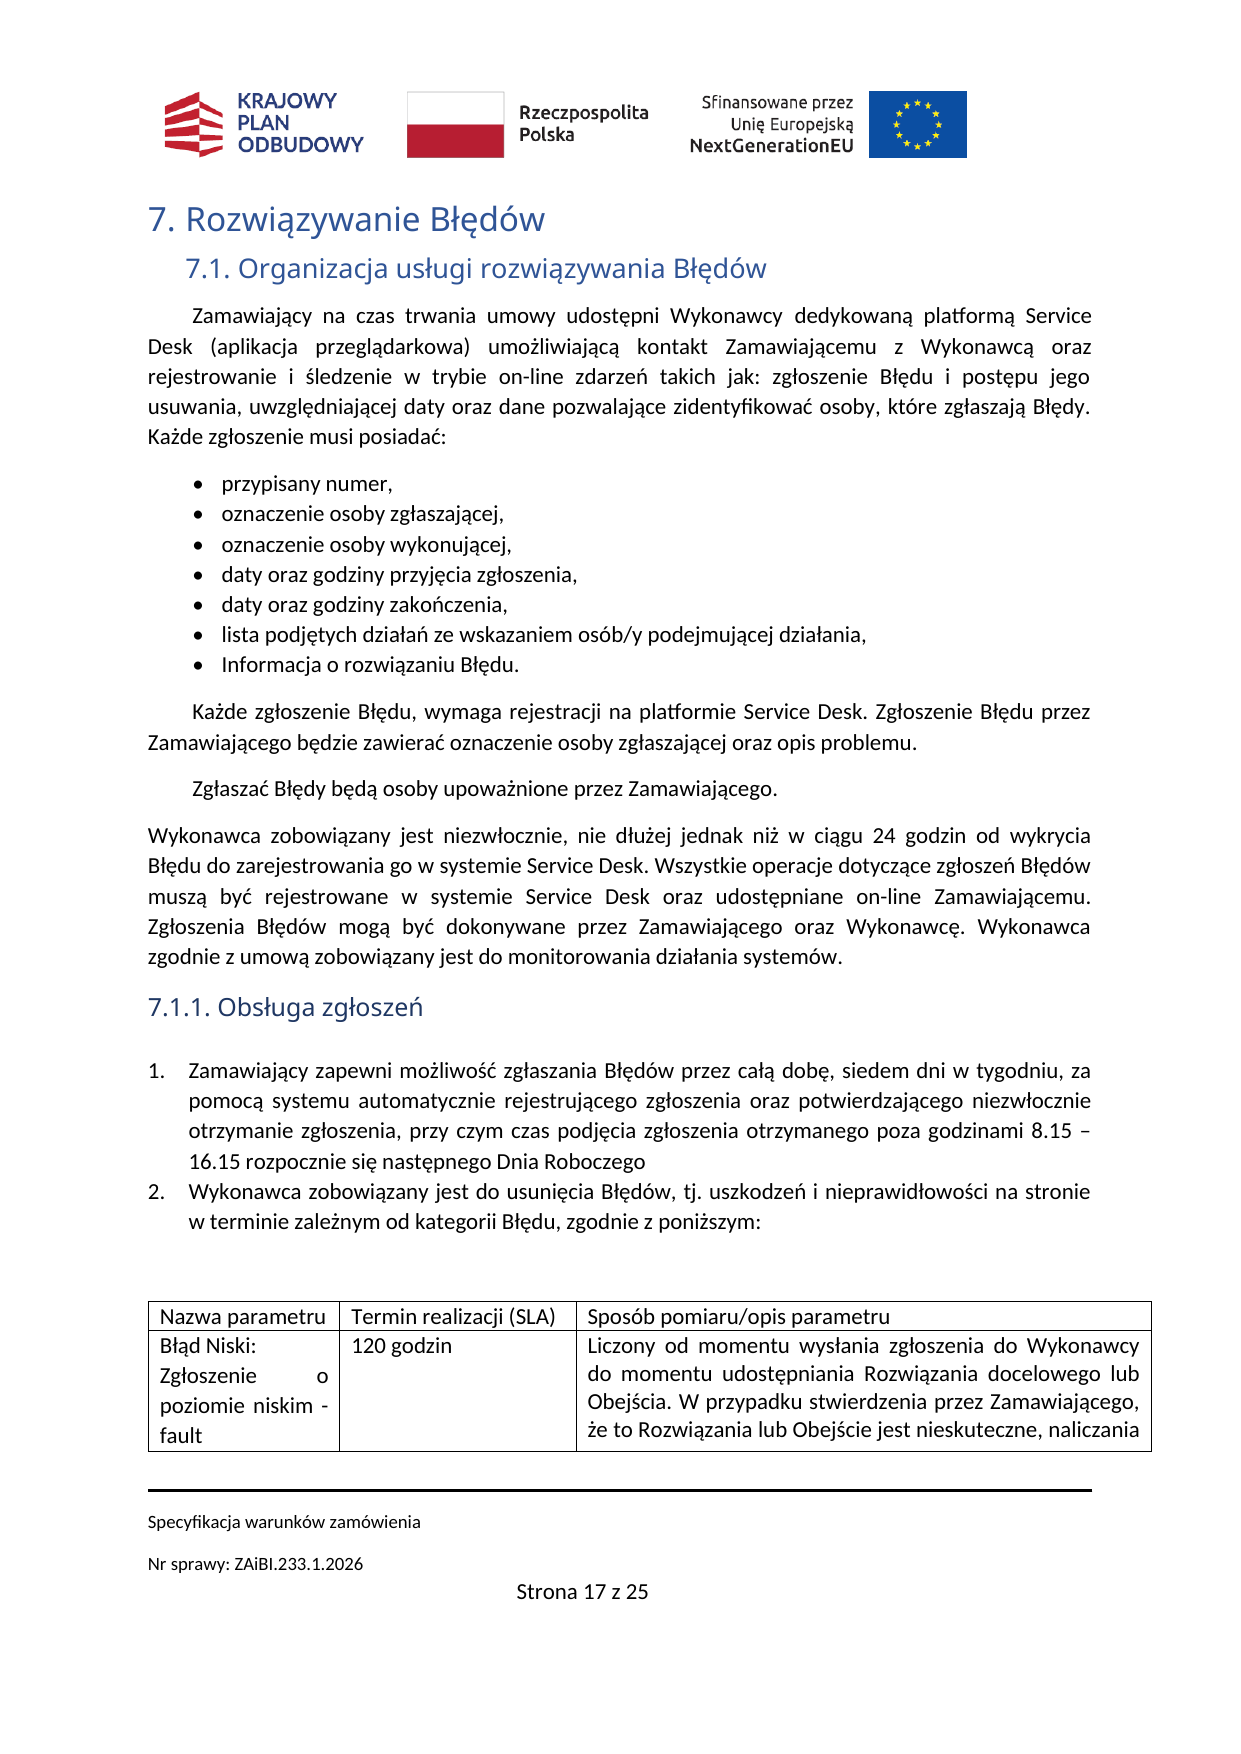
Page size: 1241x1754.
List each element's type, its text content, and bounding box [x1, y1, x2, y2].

table_header Nazwa parametru [149, 1302, 339, 1330]
text Zamawiający na czas trwania umowy udostępni Wykonawcy dedykowaną platformą Service Desk (aplikacja przeglądarkowa) umożliwiającą kontakt Zamawiającemu z Wykonawcą oraz rejestrowanie i śledzenie w trybie on-line zdarzeń takich jak: zgłoszenie Błędu i postępu jego usuwania, uwzględniającej daty oraz dane pozwalające zidentyfikować osoby, które zgłaszają Błędy. Każde zgłoszenie musi posiadać: [148, 302, 1092, 451]
list przypisany numer, [148, 469, 1092, 497]
table_cell Błąd Niski: Zgłoszenie o poziomie niskim - fault [149, 1331, 339, 1451]
list oznaczenie osoby zgłaszającej, [148, 499, 1092, 528]
subtitle 7.1.1. Obsługa zgłoszeń [148, 989, 1092, 1023]
table_header Sposób pomiaru/opis parametru [577, 1302, 1151, 1330]
list Wykonawca zobowiązany jest do usunięcia Błędów, tj. uszkodzeń i nieprawidłowości na stronie w terminie zależnym od kategorii Błędu, zgodnie z poniższym: [148, 1177, 1092, 1235]
table_header Termin realizacji (SLA) [340, 1302, 576, 1330]
text Wykonawca zobowiązany jest niezwłocznie, nie dłużej jednak niż w ciągu 24 godzin od wykrycia Błędu do zarejestrowania go w systemie Service Desk. Wszystkie operacje dotyczące zgłoszeń Błędów muszą być rejestrowane w systemie Service Desk oraz udostępniane on-line Zamawiającemu. Zgłoszenia Błędów mogą być dokonywane przez Zamawiającego oraz Wykonawcę. Wykonawca zgodnie z umową zobowiązany jest do monitorowania działania systemów. [148, 821, 1092, 970]
picture [147, 73, 986, 172]
list oznaczenie osoby wykonującej, [148, 530, 1092, 558]
list Zamawiający zapewni możliwość zgłaszania Błędów przez całą dobę, siedem dni w tygodniu, za pomocą systemu automatycznie rejestrującego zgłoszenia oraz potwierdzającego niezwłocznie otrzymanie zgłoszenia, przy czym czas podjęcia zgłoszenia otrzymanego poza godzinami 8.15 – 16.15 rozpocznie się następnego Dnia Roboczego [148, 1056, 1092, 1175]
list daty oraz godziny przyjęcia zgłoszenia, [148, 560, 1092, 588]
text Zgłaszać Błędy będą osoby upoważnione przez Zamawiającego. [148, 774, 1092, 803]
list daty oraz godziny zakończenia, [148, 590, 1092, 618]
table_cell 120 godzin [340, 1331, 576, 1451]
list Informacja o rozwiązaniu Błędu. [148, 651, 1092, 679]
text Każde zgłoszenie Błędu, wymaga rejestracji na platformie Service Desk. Zgłoszenie Błędu przez Zamawiającego będzie zawierać oznaczenie osoby zgłaszającej oraz opis problemu. [148, 697, 1092, 756]
subtitle Rozwiązywanie Błędów [148, 196, 1092, 242]
subtitle 7.1. Organizacja usługi rozwiązywania Błędów [185, 249, 1092, 286]
list lista podjętych działań ze wskazaniem osób/y podejmującej działania, [148, 620, 1092, 648]
